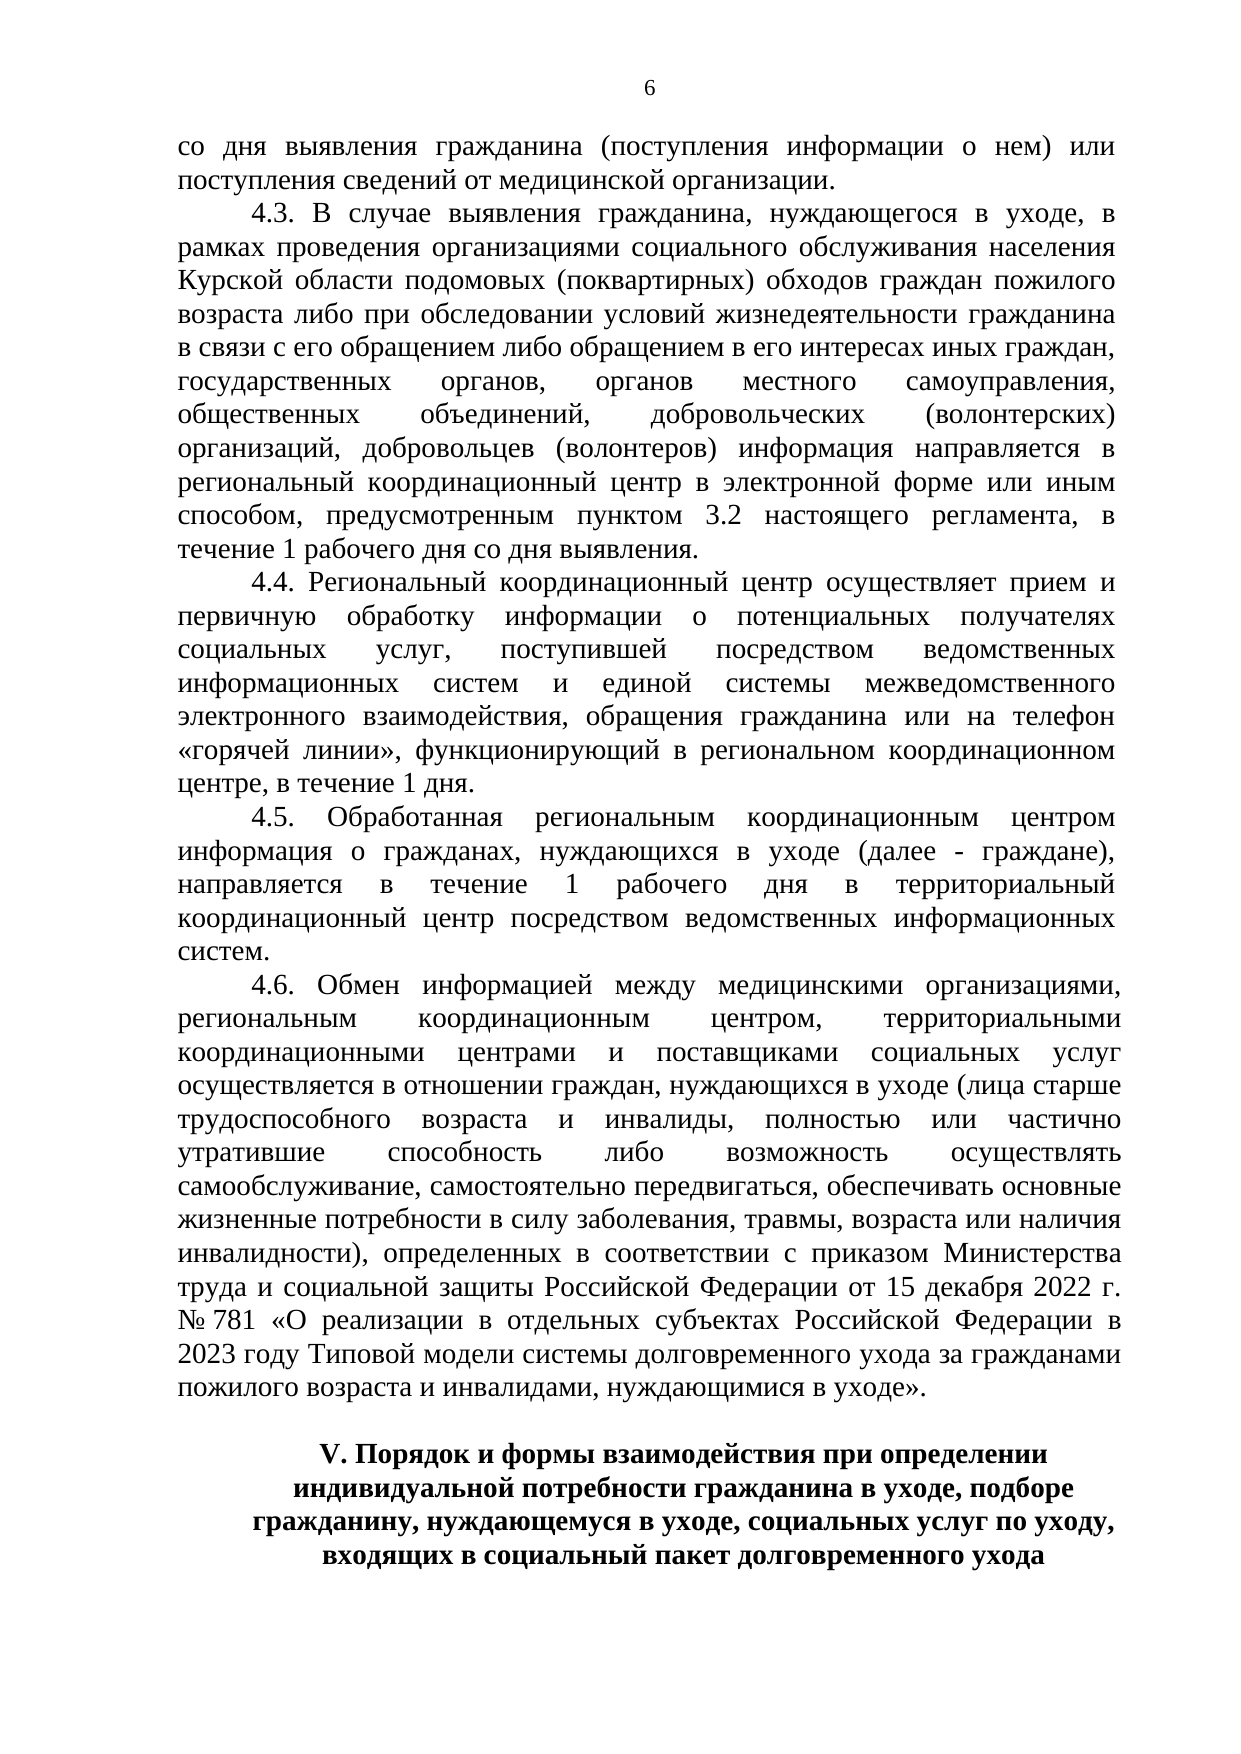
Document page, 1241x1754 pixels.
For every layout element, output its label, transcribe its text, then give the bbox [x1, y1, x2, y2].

title гражданину, нуждающемуся в уходе, социальных услуг по уходу, [177, 1503, 1116, 1537]
text 4.4. Региональный координационный центр осуществляет прием и первичную обработку информации о потенциальных получателях социальных услуг, поступившей посредством ведомственных информационных систем и единой системы межведомственного электронного взаимодействия, обращения гражданина или на телефон «горячей линии», функционирующий в региональном координационном центре, в течение 1 дня. [177, 564, 1116, 799]
text 4.3. В случае выявления гражданина, нуждающегося в уходе, в рамках проведения организациями социального обслуживания населения Курской области подомовых (поквартирных) обходов граждан пожилого возраста либо при обследовании условий жизнедеятельности гражданина в связи с его обращением либо обращением в его интересах иных граждан, государственных органов, органов местного самоуправления, общественных объединений, добровольческих (волонтерских) организаций, добровольцев (волонтеров) информация направляется в региональный координационный центр в электронной форме или иным способом, предусмотренным пунктом 3.2 настоящего регламента, в течение 1 рабочего дня со дня выявления. [177, 195, 1116, 564]
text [177, 128, 1116, 195]
text 4.5. Обработанная региональным координационным центром информация о гражданах, нуждающихся в уходе (далее - граждане), направляется в течение 1 рабочего дня в территориальный координационный центр посредством ведомственных информационных систем. [177, 799, 1116, 967]
title входящих в социальный пакет долговременного ухода [177, 1537, 1116, 1571]
title индивидуальной потребности гражданина в уходе, подборе [177, 1470, 1116, 1503]
title V. Порядок и формы взаимодействия при определении [177, 1436, 1116, 1470]
text 4.6. Обмен информацией между медицинскими организациями, региональным координационным центром, территориальными координационными центрами и поставщиками социальных услуг осуществляется в отношении граждан, нуждающихся в уходе (лица старше трудоспособного возраста и инвалиды, полностью или частично утратившие способность либо возможность осуществлять самообслуживание, самостоятельно передвигаться, обеспечивать основные жизненные потребности в силу заболевания, травмы, возраста или наличия инвалидности), определенных в соответствии с приказом Министерства труда и социальной защиты Российской Федерации от 15 декабря 2022 г. № 781 «О реализации в отдельных субъектах Российской Федерации в 2023 году Типовой модели системы долговременного ухода за гражданами пожилого возраста и инвалидами, нуждающимися в уходе». [177, 967, 1122, 1403]
